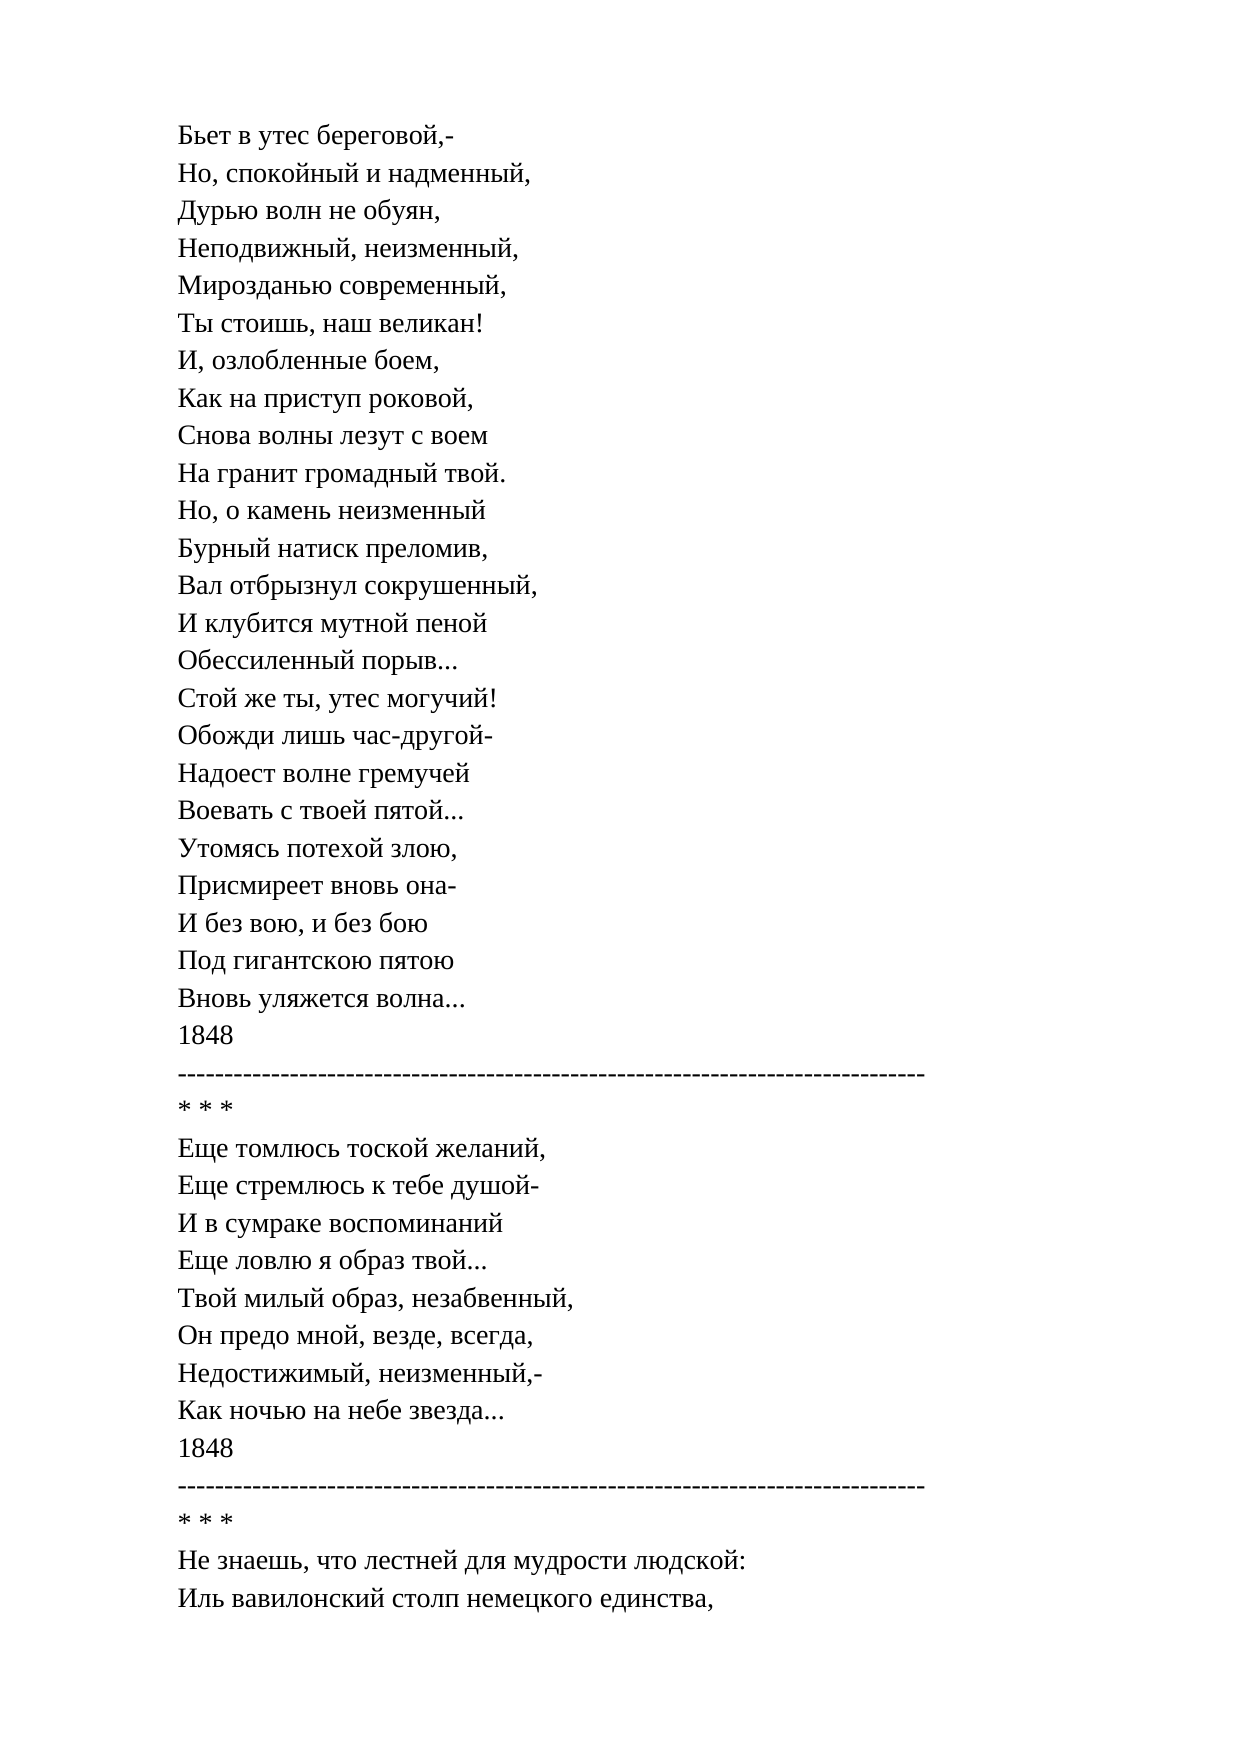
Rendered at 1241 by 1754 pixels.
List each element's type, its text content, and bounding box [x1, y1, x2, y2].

text Бурный натиск преломив, [177, 531, 1152, 563]
text Присмиреет вновь она- [177, 868, 1152, 901]
text Утомясь потехой злою, [177, 831, 1152, 863]
text И в сумраке воспоминаний [177, 1206, 1152, 1238]
text Еще томлюсь тоской желаний, [177, 1131, 1152, 1163]
text Обессиленный порыв... [177, 643, 1152, 676]
text 1848 [177, 1431, 1152, 1463]
text Твой милый образ, незабвенный, [177, 1281, 1152, 1313]
text Вал отбрызнул сокрушенный, [177, 568, 1152, 601]
text Обожди лишь час-другой- [177, 718, 1152, 751]
text Недостижимый, неизменный,- [177, 1356, 1152, 1388]
text И, озлобленные боем, [177, 343, 1152, 376]
text Но, спокойный и надменный, [177, 156, 1152, 188]
text И клубится мутной пеной [177, 606, 1152, 638]
text 1848 [177, 1018, 1152, 1051]
text Под гигантскою пятою [177, 943, 1152, 976]
text Он предо мной, везде, всегда, [177, 1318, 1152, 1351]
text Вновь уляжется волна... [177, 981, 1152, 1013]
text Надоест волне гремучей [177, 756, 1152, 788]
text Дурью волн не обуян, [177, 193, 1152, 226]
text Еще ловлю я образ твой... [177, 1243, 1152, 1276]
text Стой же ты, утес могучий! [177, 681, 1152, 713]
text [177, 1468, 1152, 1501]
text Как на приступ роковой, [177, 381, 1152, 413]
text И без вою, и без бою [177, 906, 1152, 938]
text Иль вавилонский столп немецкого единства, [177, 1581, 1152, 1613]
text * * * [177, 1506, 1152, 1538]
text Не знаешь, что лестней для мудрости людской: [177, 1543, 1152, 1576]
text Как ночью на небе звезда... [177, 1393, 1152, 1426]
text Мирозданью современный, [177, 268, 1152, 301]
text Воевать с твоей пятой... [177, 793, 1152, 826]
text Но, о камень неизменный [177, 493, 1152, 526]
text Ты стоишь, наш великан! [177, 306, 1152, 338]
text На гранит громадный твой. [177, 456, 1152, 488]
text * * * [177, 1093, 1152, 1126]
text -------------------------------------------------------------------------------- [177, 1056, 1152, 1088]
text Бьет в утес береговой,- [177, 118, 1152, 151]
text Еще стремлюсь к тебе душой- [177, 1168, 1152, 1201]
text Снова волны лезут с воем [177, 418, 1152, 451]
text Неподвижный, неизменный, [177, 231, 1152, 263]
